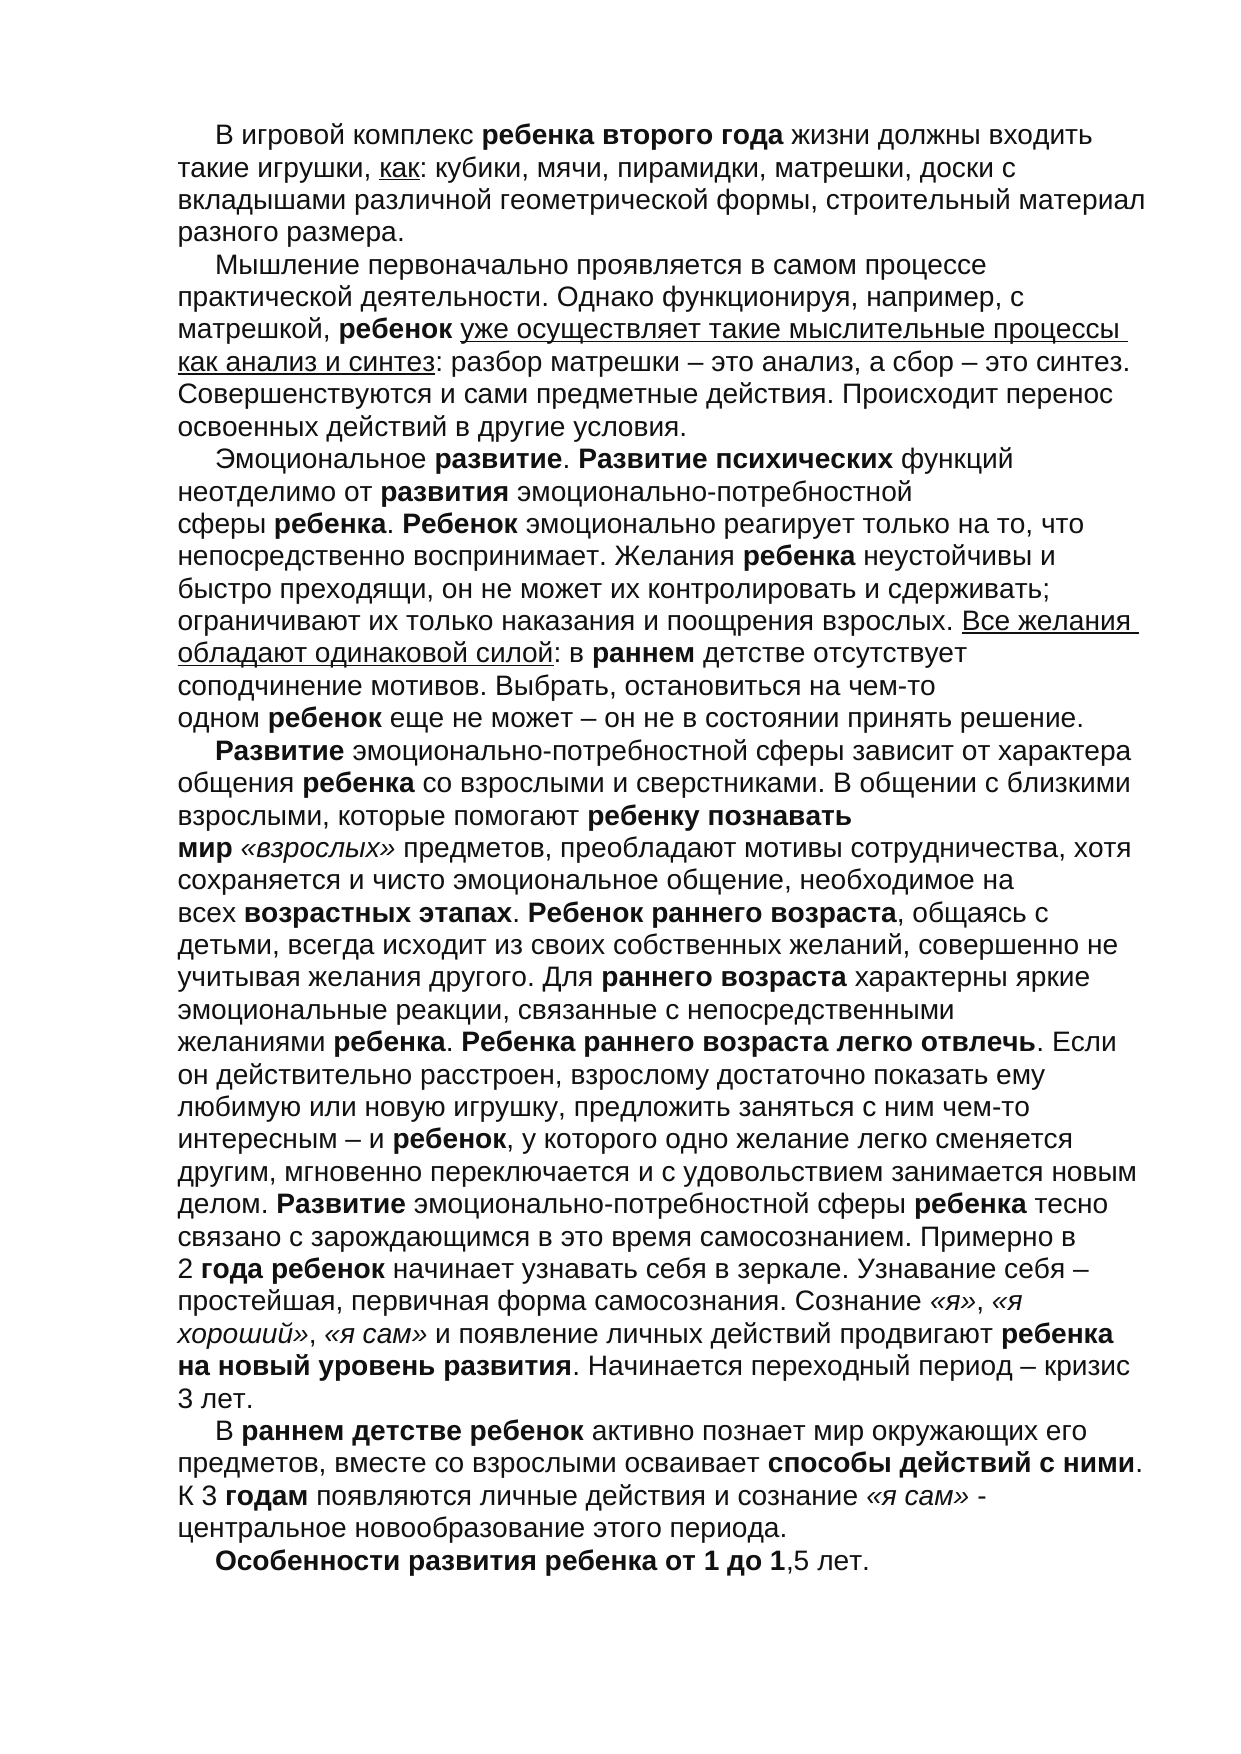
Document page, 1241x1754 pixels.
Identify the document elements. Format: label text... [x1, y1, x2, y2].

text Мышление первоначально проявляется в самом процессе практической деятельности. Однако функционируя, например, с матрешкой, ребенок уже осуществляет такие мыслительные процессы как анализ и синтез: разбор матрешки – это анализ, а сбор – это синтез. Совершенствуются и сами предметные действия. Происходит перенос освоенных действий в другие условия. [177, 248, 1152, 442]
text Развитие эмоционально-потребностной сферы зависит от характера общения ребенка со взрослыми и сверстниками. В общении с близкими взрослыми, которые помогают ребенку познавать мир «взрослых» предметов, преобладают мотивы сотрудничества, хотя сохраняется и чисто эмоциональное общение, необходимое на всех возрастных этапах. Ребенок раннего возраста, общаясь с детьми, всегда исходит из своих собственных желаний, совершенно не учитывая желания другого. Для раннего возраста характерны яркие эмоциональные реакции, связанные с непосредственными желаниями ребенка. Ребенка раннего возраста легко отвлечь. Если он действительно расстроен, взрослому достаточно показать ему любимую или новую игрушку, предложить заняться с ним чем-то интересным – и ребенок, у которого одно желание легко сменяется другим, мгновенно переключается и с удовольствием занимается новым делом. Развитие эмоционально-потребностной сферы ребенка тесно связано с зарождающимся в это время самосознанием. Примерно в 2 года ребенок начинает узнавать себя в зеркале. Узнавание себя – простейшая, первичная форма самосознания. Сознание «я», «я хороший», «я сам» и появление личных действий продвигают ребенка на новый уровень развития. Начинается переходный период – кризис 3 лет. [177, 734, 1152, 1414]
text В игровой комплекс ребенка второго года жизни должны входить такие игрушки, как: кубики, мячи, пирамидки, матрешки, доски с вкладышами различной геометрической формы, строительный материал разного размера. [177, 118, 1152, 248]
text В раннем детстве ребенок активно познает мир окружающих его предметов, вместе со взрослыми осваивает способы действий с ними. К 3 годам появляются личные действия и сознание «я сам» - центральное новообразование этого периода. [177, 1414, 1152, 1543]
text Особенности развития ребенка от 1 до 1,5 лет. [177, 1543, 1152, 1576]
text Эмоциональное развитие. Развитие психических функций неотделимо от развития эмоционально-потребностной сферы ребенка. Ребенок эмоционально реагирует только на то, что непосредственно воспринимает. Желания ребенка неустойчивы и быстро преходящи, он не может их контролировать и сдерживать; ограничивают их только наказания и поощрения взрослых. Все желания обладают одинаковой силой: в раннем детстве отсутствует соподчинение мотивов. Выбрать, остановиться на чем-то одном ребенок еще не может – он не в состоянии принять решение. [177, 442, 1152, 734]
